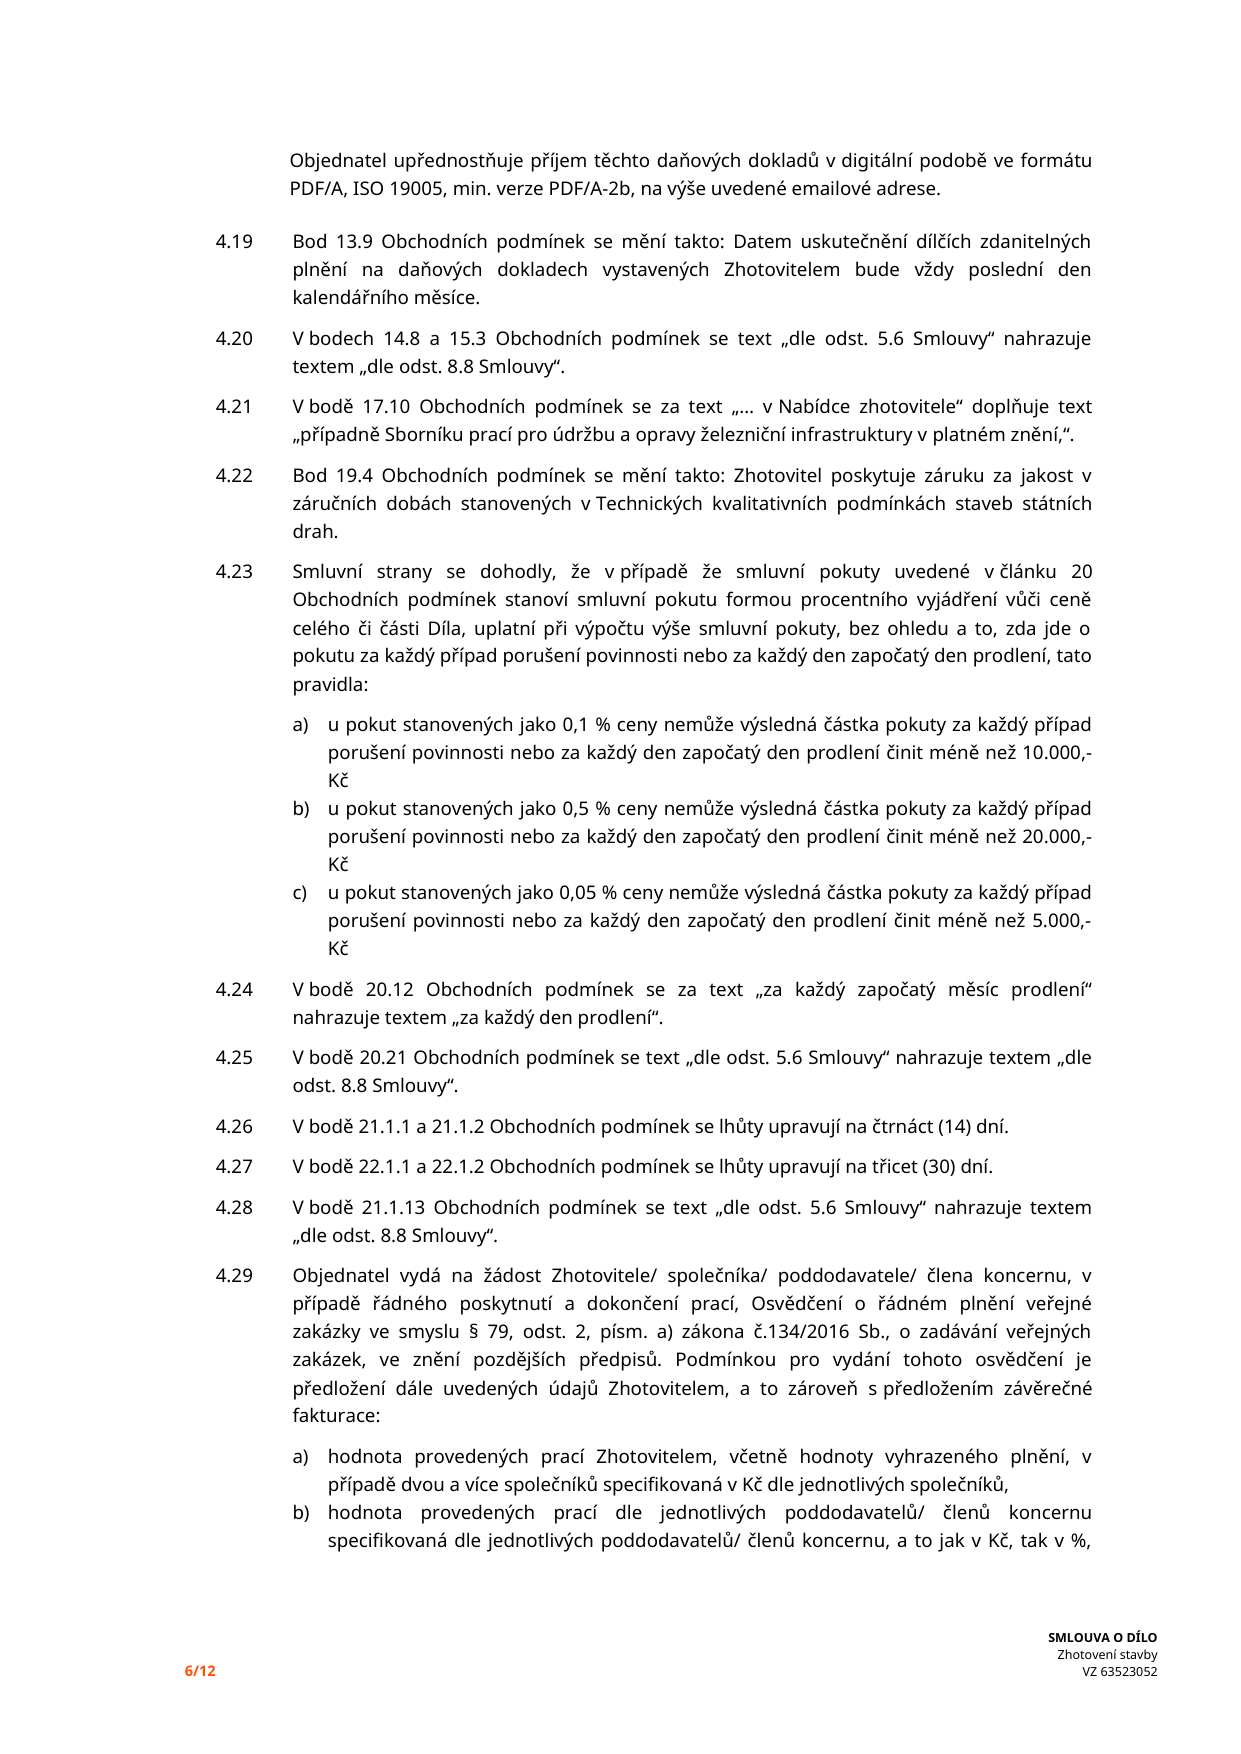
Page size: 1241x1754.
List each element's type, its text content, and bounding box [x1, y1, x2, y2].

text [292, 1499, 1093, 1553]
list hodnota provedených prací Zhotovitelem, včetně hodnoty vyhrazeného plnění, v případě dvou a více společníků specifikovaná v Kč dle jednotlivých společníků, [292, 1443, 1093, 1497]
text u pokut stanovených jako 0,5 % ceny nemůže výsledná částka pokuty za každý případ porušení povinnosti nebo za každý den započatý den prodlení činit méně než 20.000,- Kč [292, 795, 1093, 877]
text Bod 13.9 Obchodních podmínek se mění takto: Datem uskutečnění dílčích zdanitelných plnění na daňových dokladech vystavených Zhotovitelem bude vždy poslední den kalendářního měsíce. [216, 228, 1093, 310]
text V bodě 20.12 Obchodních podmínek se za text „za každý započatý měsíc prodlení“ nahrazuje textem „za každý den prodlení“. [216, 976, 1093, 1029]
text V bodě 21.1.1 a 21.1.2 Obchodních podmínek se lhůty upravují na čtrnáct (14) dní. [216, 1113, 1093, 1139]
text Objednatel vydá na žádost Zhotovitele/ společníka/ poddodavatele/ člena koncernu, v případě řádného poskytnutí a dokončení prací, Osvědčení o řádném plnění veřejné zakázky ve smyslu § 79, odst. 2, písm. a) zákona č.134/2016 Sb., o zadávání veřejných zakázek, ve znění pozdějších předpisů. Podmínkou pro vydání tohoto osvědčení je předložení dále uvedených údajů Zhotovitelem, a to zároveň s předložením závěrečné fakturace: [216, 1263, 1093, 1428]
text V bodě 21.1.13 Obchodních podmínek se text „dle odst. 5.6 Smlouvy“ nahrazuje textem „dle odst. 8.8 Smlouvy“. [216, 1194, 1093, 1248]
text Smluvní strany se dohodly, že v případě že smluvní pokuty uvedené v článku 20 Obchodních podmínek stanoví smluvní pokutu formou procentního vyjádření vůči ceně celého či části Díla, uplatní při výpočtu výše smluvní pokuty, bez ohledu a to, zda jde o pokutu za každý případ porušení povinnosti nebo za každý den započatý den prodlení, tato pravidla: [216, 559, 1093, 696]
text Objednatel upřednostňuje příjem těchto daňových dokladů v digitální podobě ve formátu PDF/A, ISO 19005, min. verze PDF/A-2b, na výše uvedené emailové adrese. [289, 147, 1093, 201]
text Bod 19.4 Obchodních podmínek se mění takto: Zhotovitel poskytuje záruku za jakost v záručních dobách stanovených v Technických kvalitativních podmínkách staveb státních drah. [216, 462, 1093, 544]
text u pokut stanovených jako 0,05 % ceny nemůže výsledná částka pokuty za každý případ porušení povinnosti nebo za každý den započatý den prodlení činit méně než 5.000,- Kč [292, 879, 1093, 961]
list u pokut stanovených jako 0,1 % ceny nemůže výsledná částka pokuty za každý případ porušení povinnosti nebo za každý den započatý den prodlení činit méně než 10.000,- Kč [292, 711, 1093, 793]
text V bodě 20.21 Obchodních podmínek se text „dle odst. 5.6 Smlouvy“ nahrazuje textem „dle odst. 8.8 Smlouvy“. [216, 1044, 1093, 1098]
text V bodech 14.8 a 15.3 Obchodních podmínek se text „dle odst. 5.6 Smlouvy“ nahrazuje textem „dle odst. 8.8 Smlouvy“. [216, 325, 1093, 379]
text V bodě 22.1.1 a 22.1.2 Obchodních podmínek se lhůty upravují na třicet (30) dní. [216, 1154, 1093, 1179]
text V bodě 17.10 Obchodních podmínek se za text „… v Nabídce zhotovitele“ doplňuje text „případně Sborníku prací pro údržbu a opravy železniční infrastruktury v platném znění,“. [216, 394, 1093, 447]
